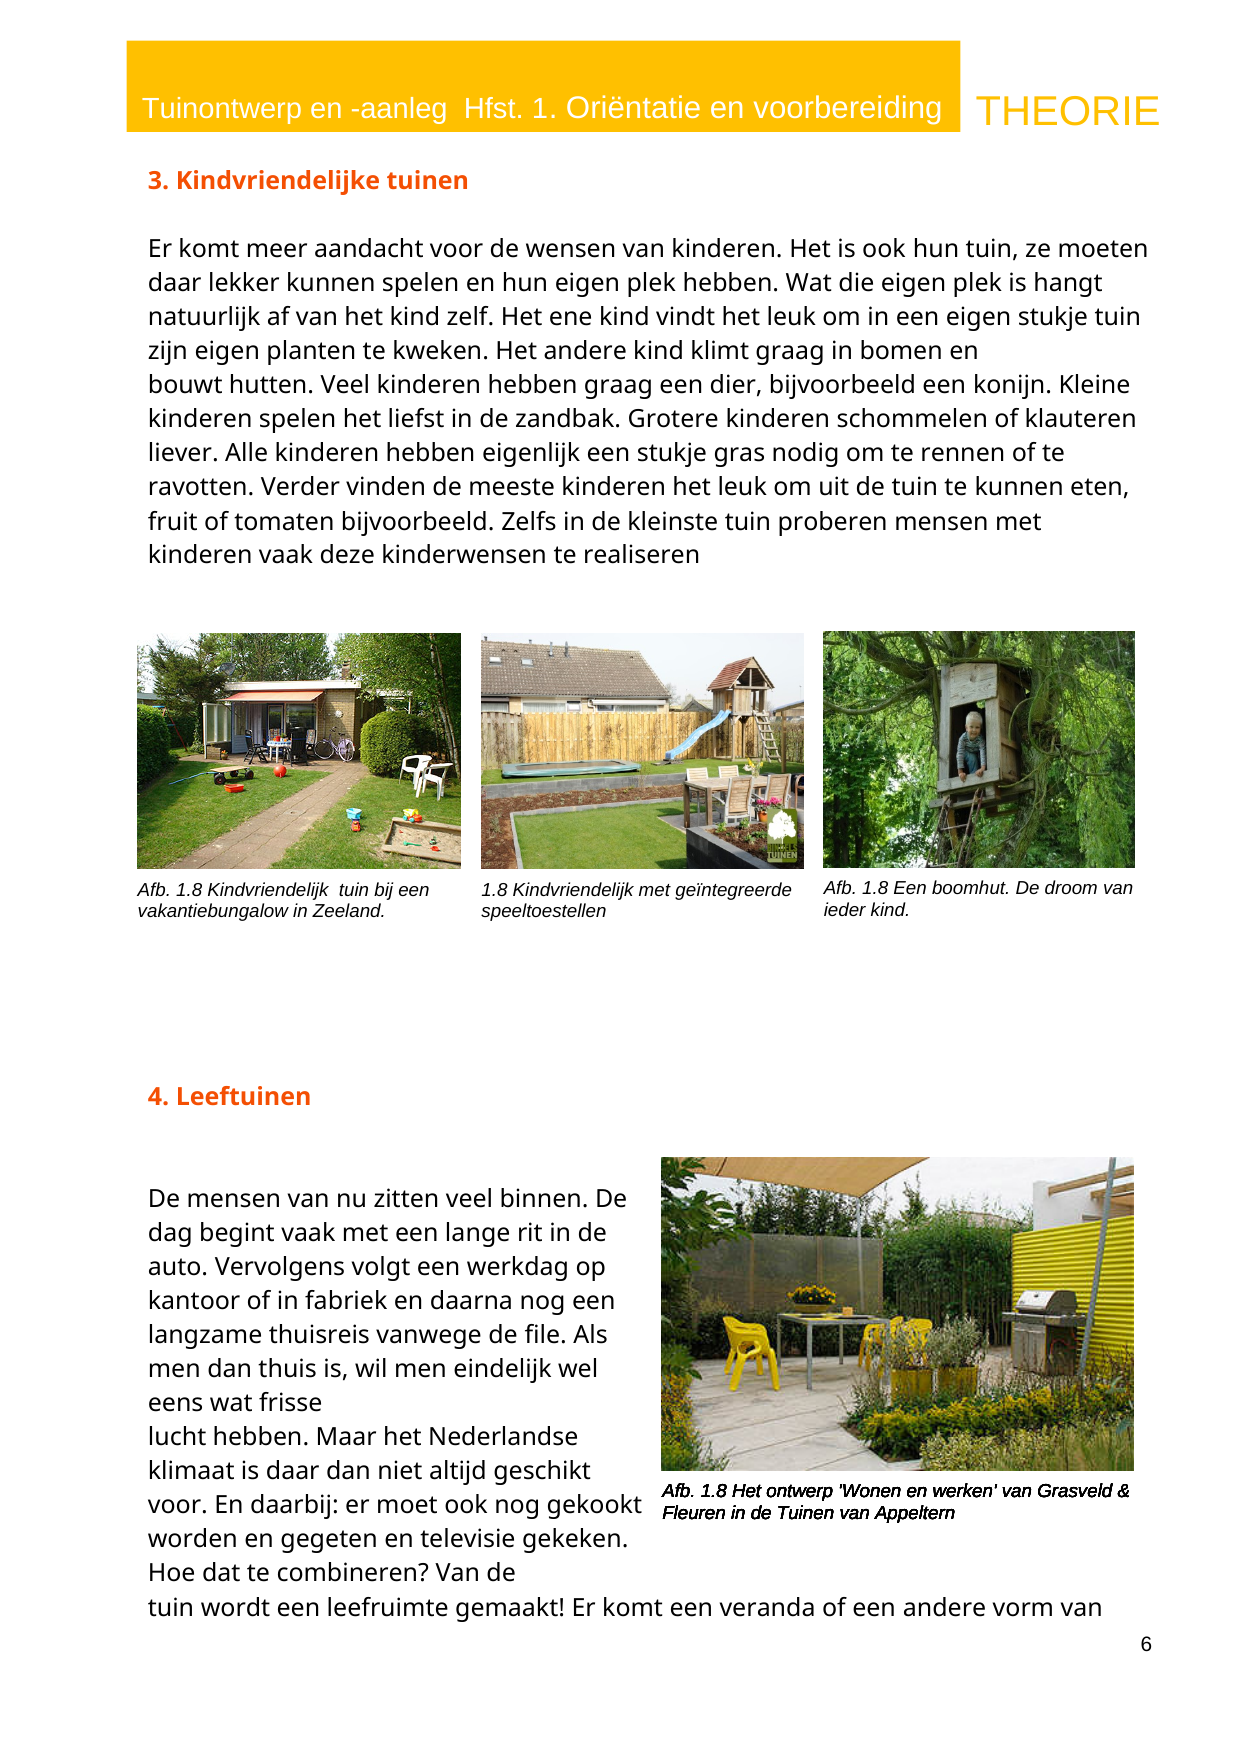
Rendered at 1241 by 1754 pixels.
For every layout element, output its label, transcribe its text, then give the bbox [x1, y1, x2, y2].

picture [137, 633, 461, 869]
picture [481, 633, 804, 869]
picture [823, 631, 1135, 868]
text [148, 1078, 1152, 1623]
text Er komt meer aandacht voor de wensen van kinderen. Het is ook hun tuin, ze moeten daar lekker kunnen spelen en hun eigen plek hebben. Wat die eigen plek is hangt natuurlijk af van het kind zelf. Het ene kind vindt het leuk om in een eigen stukje tuin zijn eigen planten te kweken. Het andere kind klimt graag in bomen en bouwt hutten. Veel kinderen hebben graag een dier, bijvoorbeeld een konijn. Kleine kinderen spelen het liefst in de zandbak. Grotere kinderen schommelen of klauteren liever. Alle kinderen hebben eigenlijk een stukje gras nodig om te rennen of te ravotten. Verder vinden de meeste kinderen het leuk om uit de tuin te kunnen eten, fruit of tomaten bijvoorbeeld. Zelfs in de kleinste tuin proberen mensen met kinderen vaak deze kinderwensen te realiseren [148, 197, 1152, 571]
text 3. Kindvriendelijke tuinen [148, 162, 1152, 197]
picture [661, 1157, 1134, 1471]
